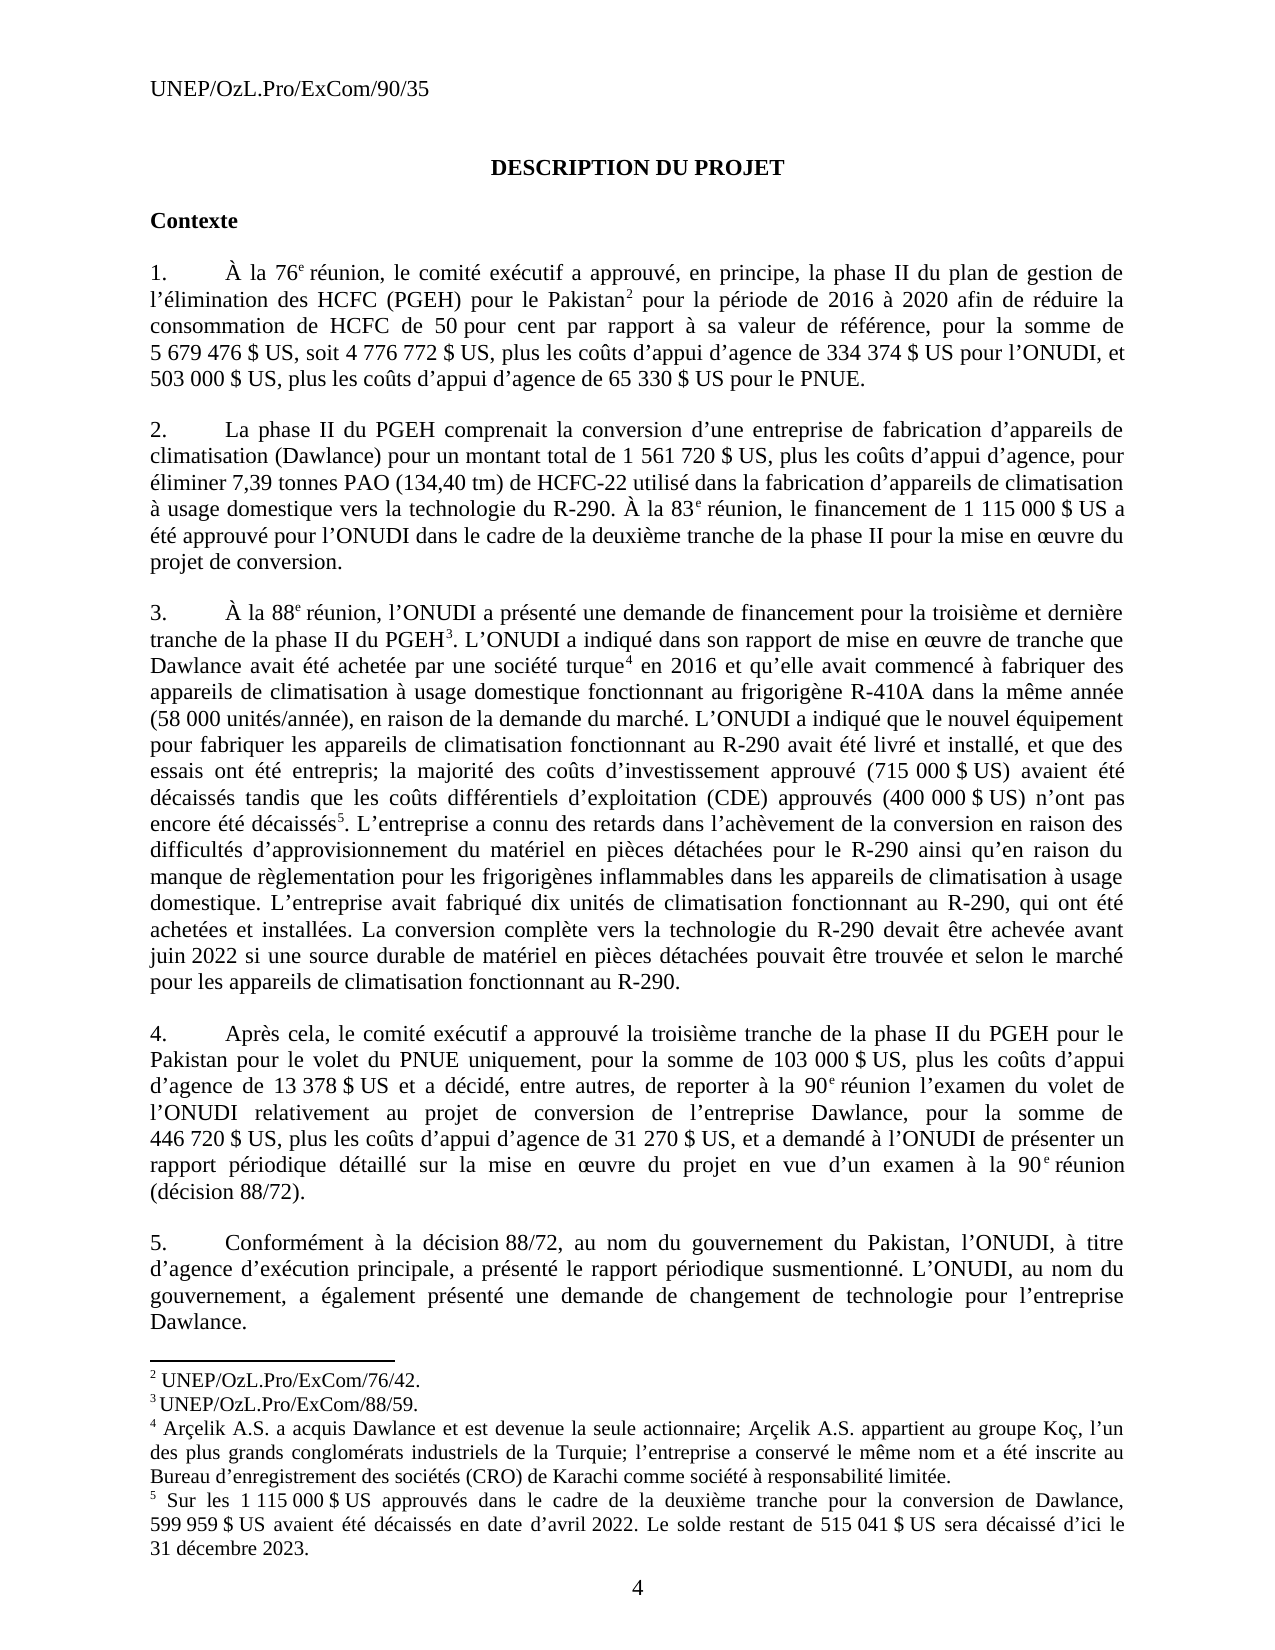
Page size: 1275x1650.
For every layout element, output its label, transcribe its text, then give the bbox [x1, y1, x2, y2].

subtitle La phase II du PGEH comprenait la conversion d’une entreprise de fabrication d’appareils de climatisation (Dawlance) pour un montant total de 1 561 720 $ US, plus les coûts d’appui d’agence, pour éliminer 7,39 tonnes PAO (134,40 tm) de HCFC-22 utilisé dans la fabrication d’appareils de climatisation à usage domestique vers la technologie du R-290. À la 83e réunion, le financement de 1 115 000 $ US a été approuvé pour l’ONUDI dans le cadre de la deuxième tranche de la phase II pour la mise en œuvre du projet de conversion. [150, 416, 1125, 574]
subtitle À la 76e réunion, le comité exécutif a approuvé, en principe, la phase II du plan de gestion de l’élimination des HCFC (PGEH) pour le Pakistan pour la période de 2016 à 2020 afin de réduire la consommation de HCFC de 50 pour cent par rapport à sa valeur de référence, pour la somme de 5 679 476 $ US, soit 4 776 772 $ US, plus les coûts d’appui d’agence de 334 374 $ US pour l’ONUDI, et 503 000 $ US, plus les coûts d’appui d’agence de 65 330 $ US pour le PNUE. [150, 259, 1125, 391]
subtitle Après cela, le comité exécutif a approuvé la troisième tranche de la phase II du PGEH pour le Pakistan pour le volet du PNUE uniquement, pour la somme de 103 000 $ US, plus les coûts d’appui d’agence de 13 378 $ US et a décidé, entre autres, de reporter à la 90e réunion l’examen du volet de l’ONUDI relativement au projet de conversion de l’entreprise Dawlance, pour la somme de 446 720 $ US, plus les coûts d’appui d’agence de 31 270 $ US, et a demandé à l’ONUDI de présenter un rapport périodique détaillé sur la mise en œuvre du projet en vue d’un examen à la 90e réunion (décision 88/72). [150, 1020, 1125, 1204]
subtitle Conformément à la décision 88/72, au nom du gouvernement du Pakistan, l’ONUDI, à titre d’agence d’exécution principale, a présenté le rapport périodique susmentionné. L’ONUDI, au nom du gouvernement, a également présenté une demande de changement de technologie pour l’entreprise Dawlance. [150, 1229, 1125, 1334]
text Contexte [150, 207, 1125, 233]
text DESCRIPTION DU PROJET [150, 154, 1125, 180]
subtitle À la 88e réunion, l’ONUDI a présenté une demande de financement pour la troisième et dernière tranche de la phase II du PGEH. L’ONUDI a indiqué dans son rapport de mise en œuvre de tranche que Dawlance avait été achetée par une société turque en 2016 et qu’elle avait commencé à fabriquer des appareils de climatisation à usage domestique fonctionnant au frigorigène R-410A dans la même année (58 000 unités/année), en raison de la demande du marché. L’ONUDI a indiqué que le nouvel équipement pour fabriquer les appareils de climatisation fonctionnant au R-290 avait été livré et installé, et que des essais ont été entrepris; la majorité des coûts d’investissement approuvé (715 000 $ US) avaient été décaissés tandis que les coûts différentiels d’exploitation (CDE) approuvés (400 000 $ US) n’ont pas encore été décaissés. L’entreprise a connu des retards dans l’achèvement de la conversion en raison des difficultés d’approvisionnement du matériel en pièces détachées pour le R-290 ainsi qu’en raison du manque de règlementation pour les frigorigènes inflammables dans les appareils de climatisation à usage domestique. L’entreprise avait fabriqué dix unités de climatisation fonctionnant au R-290, qui ont été achetées et installées. La conversion complète vers la technologie du R-290 devait être achevée avant juin 2022 si une source durable de matériel en pièces détachées pouvait être trouvée et selon le marché pour les appareils de climatisation fonctionnant au R-290. [150, 599, 1125, 995]
